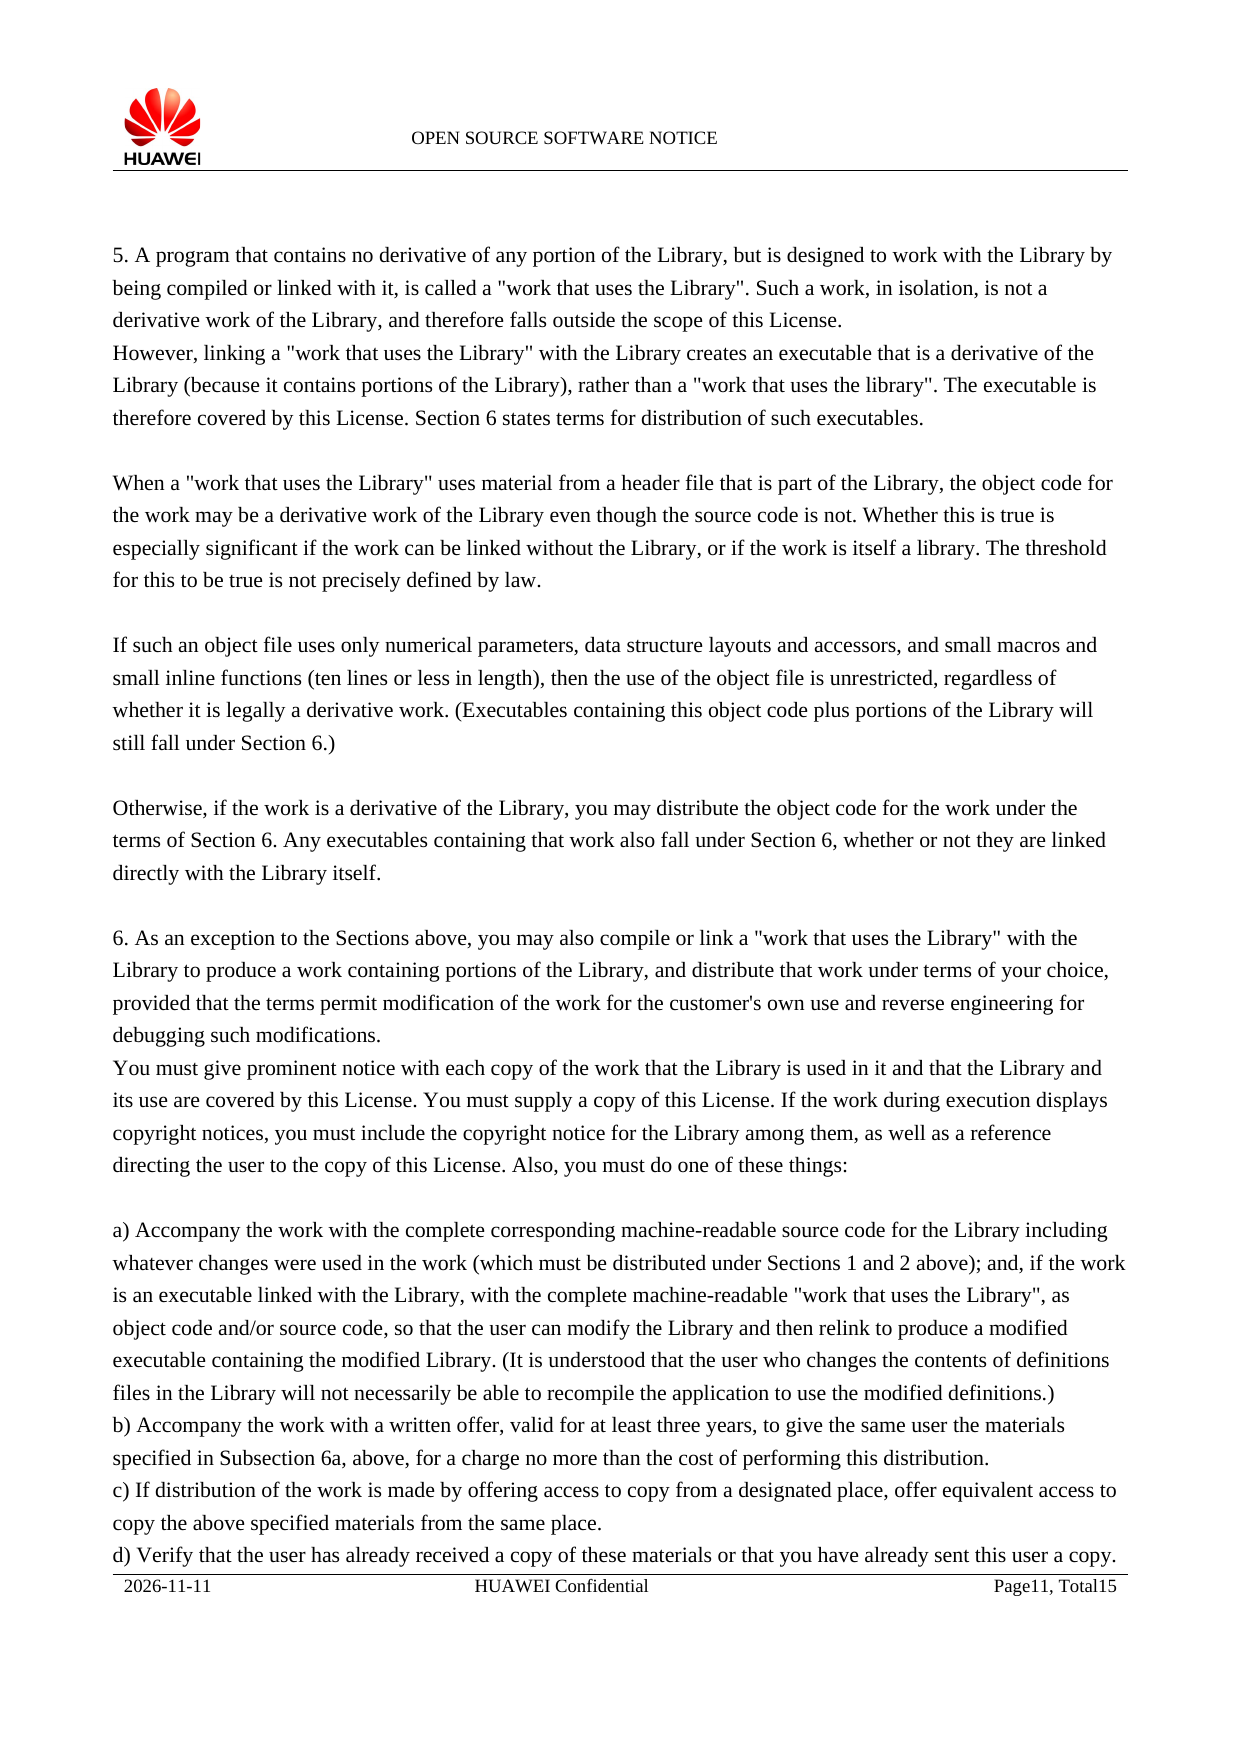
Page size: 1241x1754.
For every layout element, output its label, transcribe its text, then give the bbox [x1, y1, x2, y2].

picture [124, 88, 201, 165]
